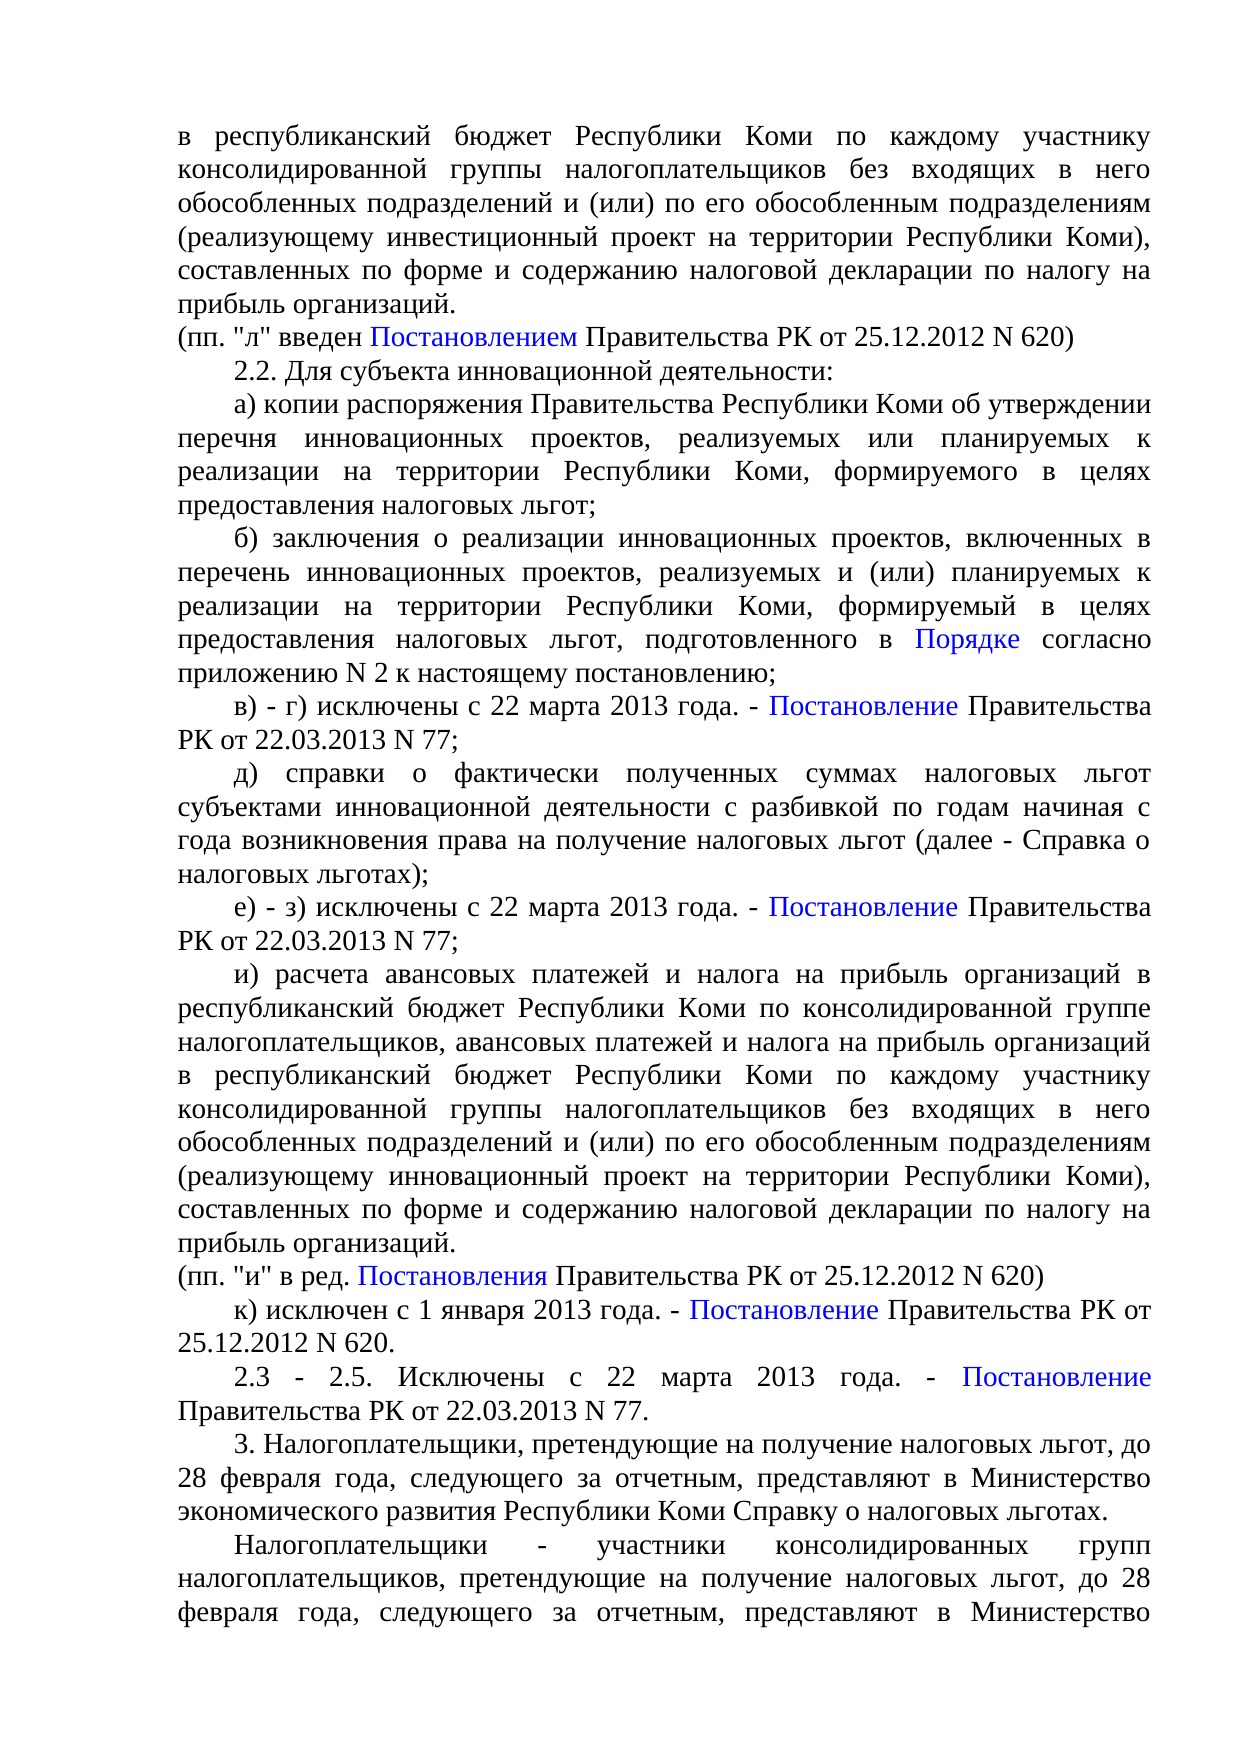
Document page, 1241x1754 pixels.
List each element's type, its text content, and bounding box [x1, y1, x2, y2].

text и) расчета авансовых платежей и налога на прибыль организаций в республиканский бюджет Республики Коми по консолидированной группе налогоплательщиков, авансовых платежей и налога на прибыль организаций в республиканский бюджет Республики Коми по каждому участнику консолидированной группы налогоплательщиков без входящих в него обособленных подразделений и (или) по его обособленным подразделениям (реализующему инновационный проект на территории Республики Коми), составленных по форме и содержанию налоговой декларации по налогу на прибыль организаций. [177, 957, 1152, 1258]
text 3. Налогоплательщики, претендующие на получение налоговых льгот, до 28 февраля года, следующего за отчетным, представляют в Министерство экономического развития Республики Коми Справку о налоговых льготах. [177, 1426, 1152, 1527]
text б) заключения о реализации инновационных проектов, включенных в перечень инновационных проектов, реализуемых и (или) планируемых к реализации на территории Республики Коми, формируемый в целях предоставления налоговых льгот, подготовленного в Порядке согласно приложению N 2 к настоящему постановлению; [177, 521, 1152, 688]
text к) исключен с 1 января 2013 года. - Постановление Правительства РК от 25.12.2012 N 620. [177, 1292, 1152, 1359]
text е) - з) исключены с 22 марта 2013 года. - Постановление Правительства РК от 22.03.2013 N 77; [177, 889, 1152, 957]
text (пп. "л" введен Постановлением Правительства РК от 25.12.2012 N 620) [177, 319, 1152, 353]
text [177, 1527, 1152, 1627]
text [177, 118, 1152, 319]
text д) справки о фактически полученных суммах налоговых льгот субъектами инновационной деятельности с разбивкой по годам начиная с года возникновения права на получение налоговых льгот (далее - Справка о налоговых льготах); [177, 755, 1152, 889]
text а) копии распоряжения Правительства Республики Коми об утверждении перечня инновационных проектов, реализуемых или планируемых к реализации на территории Республики Коми, формируемого в целях предоставления налоговых льгот; [177, 386, 1152, 521]
text 2.2. Для субъекта инновационной деятельности: [177, 353, 1152, 386]
text (пп. "и" в ред. Постановления Правительства РК от 25.12.2012 N 620) [177, 1258, 1152, 1292]
text в) - г) исключены с 22 марта 2013 года. - Постановление Правительства РК от 22.03.2013 N 77; [177, 688, 1152, 755]
text 2.3 - 2.5. Исключены с 22 марта 2013 года. - Постановление Правительства РК от 22.03.2013 N 77. [177, 1359, 1152, 1426]
